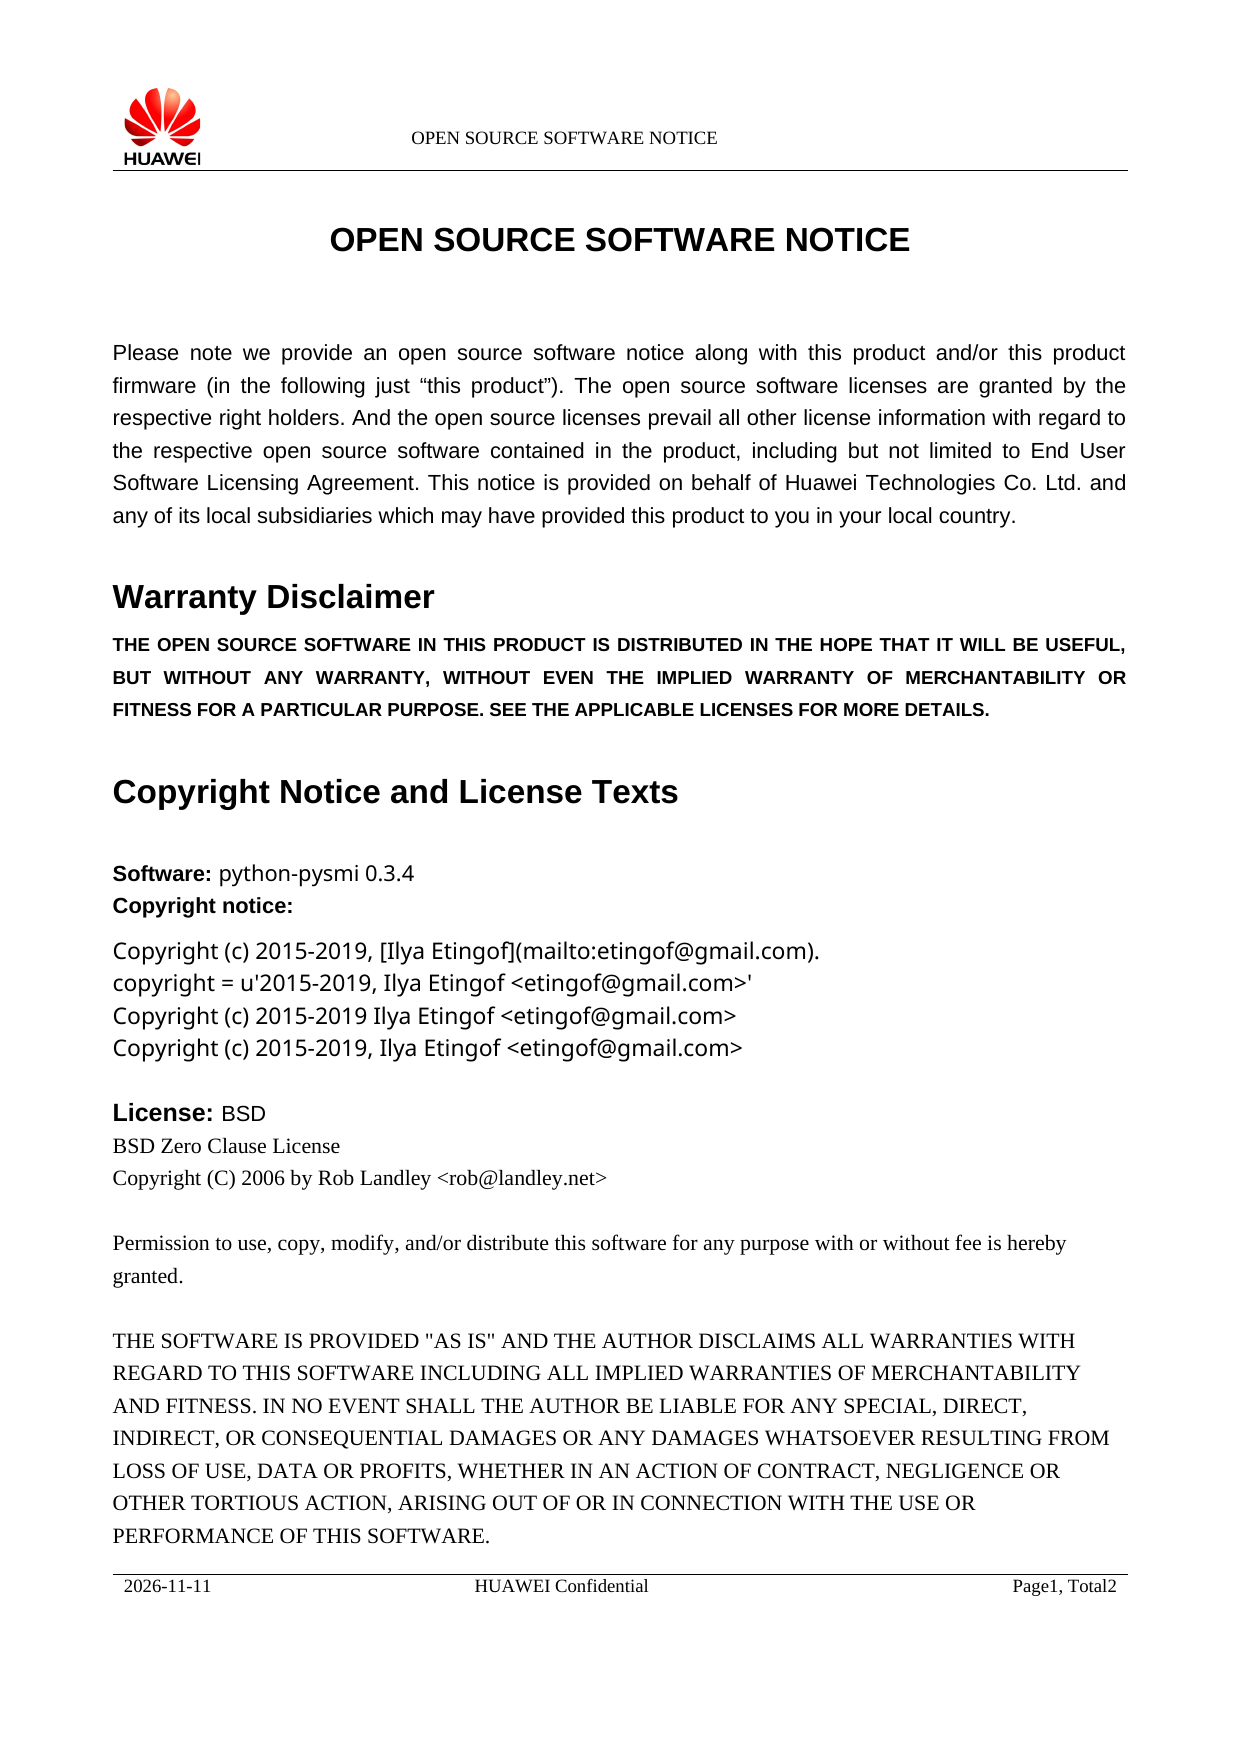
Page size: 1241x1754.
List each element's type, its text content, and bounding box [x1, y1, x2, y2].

text The open source software in this product is distributed in the hope that it will be useful, but WITHOUT ANY WARRANTY, without even the implied warranty of MERCHANTABILITY or FITNESS FOR A PARTICULAR PURPOSE. See the applicable licenses for more details. [112, 629, 1128, 726]
text Please note we provide an open source software notice along with this product and/or this product firmware (in the following just “this product”). The open source software licenses are granted by the respective right holders. And the open source licenses prevail all other license information with regard to the respective open source software contained in the product, including but not limited to End User Software Licensing Agreement. This notice is provided on behalf of Huawei Technologies Co. Ltd. and any of its local subsidiaries which may have provided this product to you in your local country. [112, 336, 1128, 531]
text Warranty Disclaimer [112, 564, 1128, 629]
text OPEN SOURCE SOFTWARE NOTICE [112, 206, 1128, 271]
picture [124, 88, 201, 165]
text Copyright Notice and License Texts [112, 759, 1128, 824]
title Software: python-pysmi 0.3.4 [112, 856, 1128, 889]
text License: BSD [112, 1096, 1128, 1129]
text Copyright (c) 2015-2019, [Ilya Etingof](mailto:etingof@gmail.com). copyright = u'2015-2019, Ilya Etingof <etingof@gmail.com>' Copyright (c) 2015-2019 Ilya Etingof <etingof@gmail.com> Copyright (c) 2015-2019, Ilya Etingof <etingof@gmail.com> [112, 934, 1128, 1096]
text Copyright notice: [112, 889, 1128, 921]
